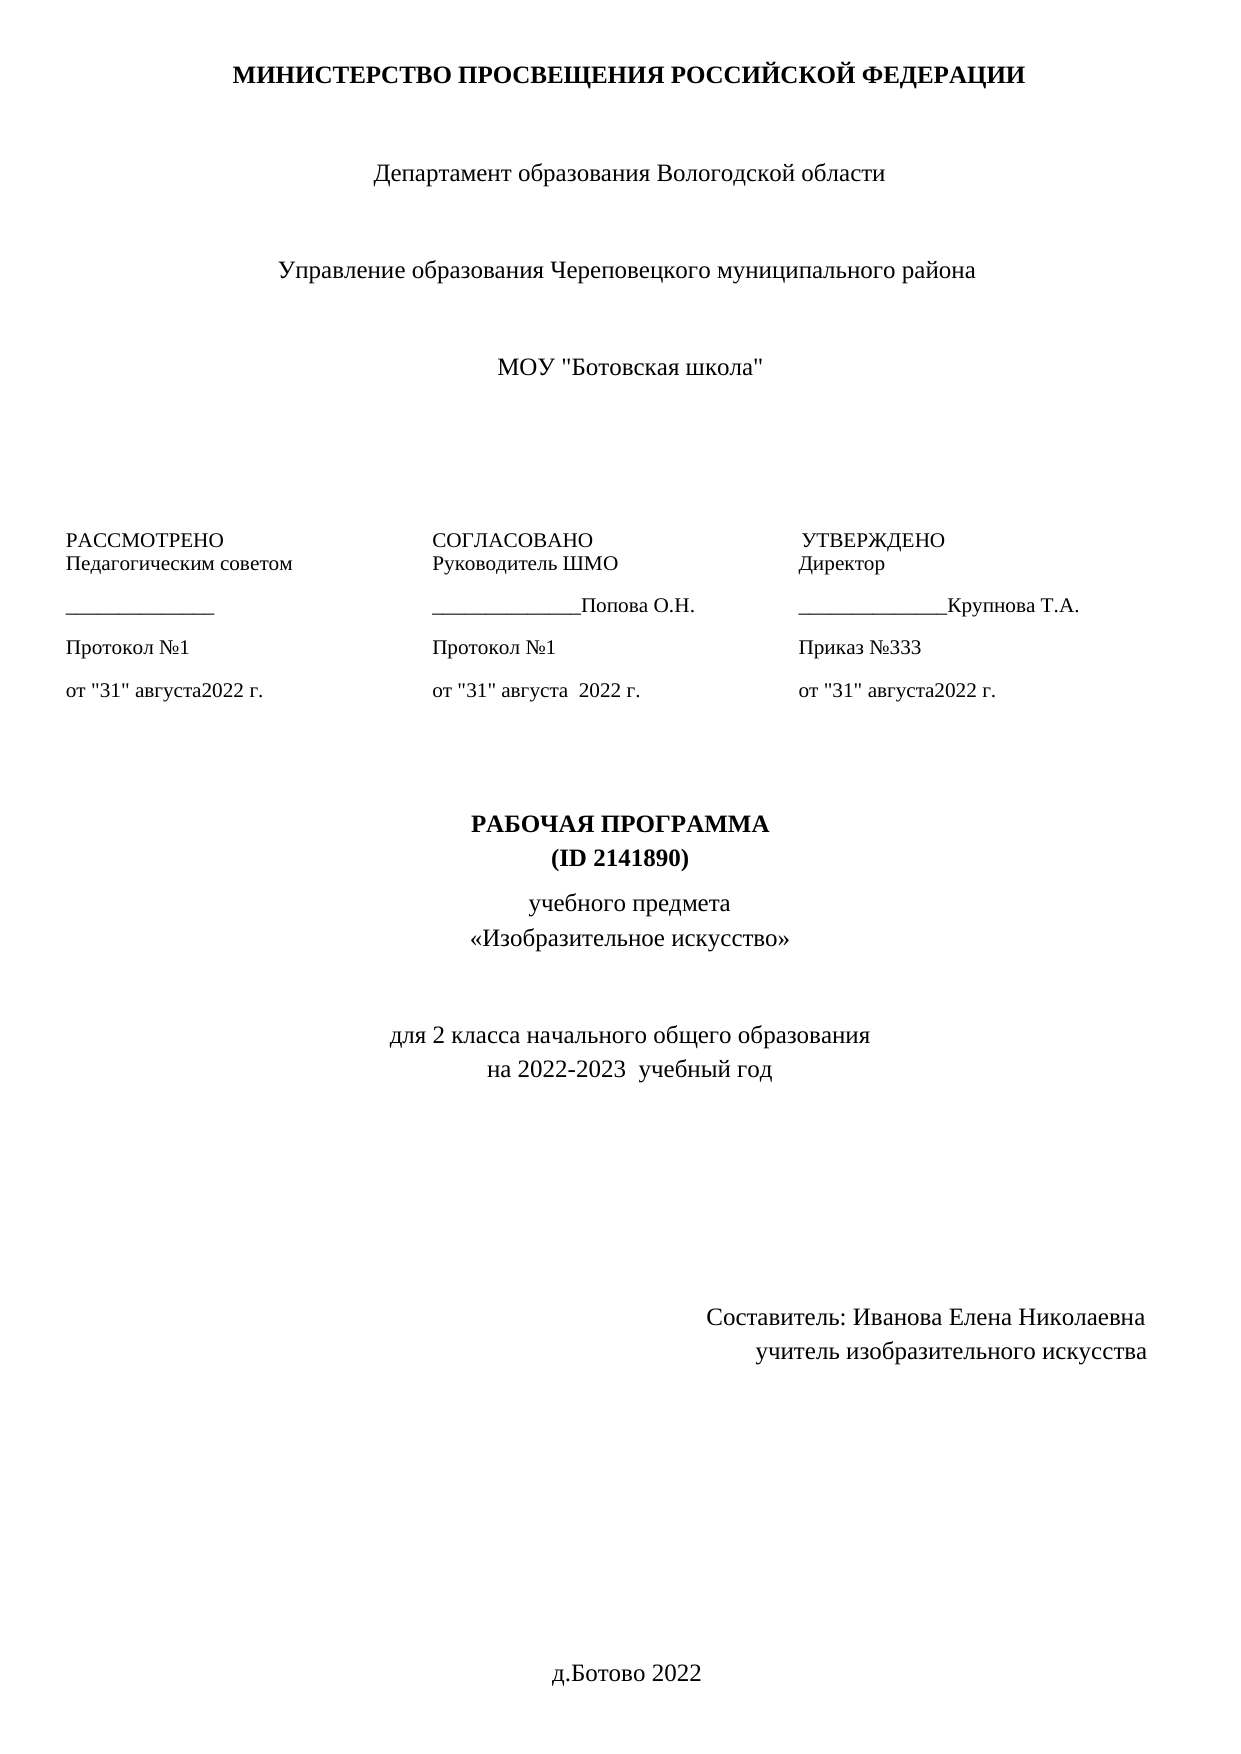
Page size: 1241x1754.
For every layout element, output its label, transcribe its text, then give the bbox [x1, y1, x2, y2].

table_cell Директор [708, 553, 1039, 581]
text д.Ботово 2022 [77, 1660, 701, 1687]
text Управление образования Череповецкого муниципального района [277, 256, 1149, 283]
text (ID 2141890) [77, 845, 689, 872]
table_cell от "31" августа 2022 г. [347, 669, 745, 708]
table_header УТВЕРЖДЕНО [708, 524, 1039, 552]
table_header ______________Крупнова Т.А. [745, 588, 1107, 625]
text учитель изобразительного искусства [77, 1338, 1147, 1365]
table_header СОГЛАСОВАНО [362, 524, 707, 552]
text МИНИСТЕРСТВО ПРОСВЕЩЕНИЯ РОССИЙСКОЙ ФЕДЕРАЦИИ [232, 62, 1149, 89]
table_cell Приказ №333 [745, 625, 1107, 669]
table_cell Руководитель ШМО [362, 553, 707, 581]
table_cell от "31" августа2022 г. [66, 669, 347, 708]
text МОУ "Ботовская школа" [77, 353, 763, 381]
table_header ______________ [66, 588, 347, 625]
text Составитель: Иванова Елена Николаевна [77, 1303, 1145, 1330]
table_cell Педагогическим советом [66, 553, 362, 581]
text для 2 класса начального общего образования [77, 1021, 870, 1048]
text Департамент образования Вологодской области [77, 159, 886, 186]
table_cell от "31" августа2022 г. [745, 669, 1107, 708]
table_cell Протокол №1 [66, 625, 347, 669]
text на 2022-2023 учебный год [77, 1056, 772, 1083]
text учебного предмета [77, 889, 731, 917]
table_header ______________Попова О.Н. [347, 588, 745, 625]
text РАБОЧАЯ ПРОГРАММА [77, 810, 769, 838]
text «Изобразительное искусство» [77, 924, 790, 951]
table_header РАССМОТРЕНО [66, 524, 362, 552]
table_cell Протокол №1 [347, 625, 745, 669]
